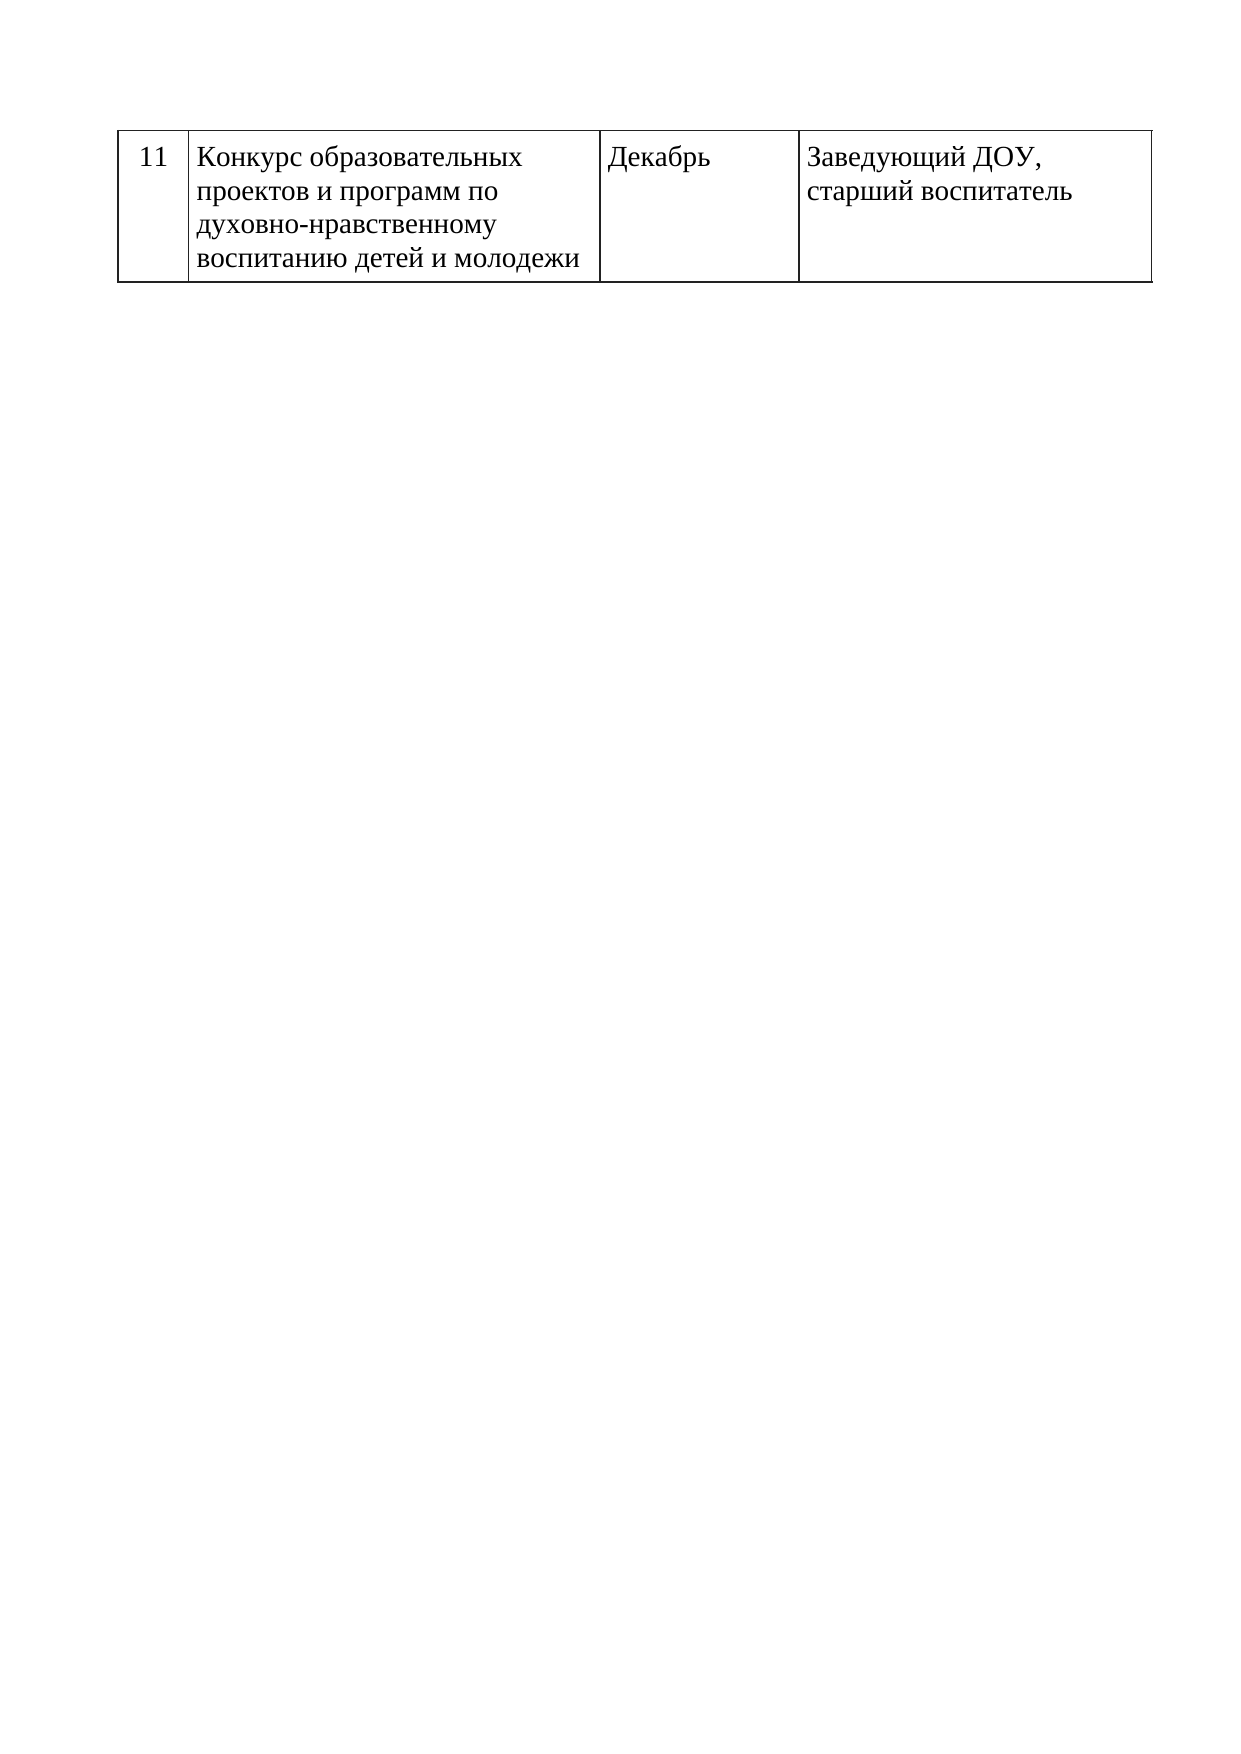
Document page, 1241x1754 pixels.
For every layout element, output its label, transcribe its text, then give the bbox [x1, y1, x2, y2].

table_cell Конкурс образовательных проектов и программ по духовно-нравственному воспитанию детей и молодежи [189, 131, 599, 281]
table_cell Заведующий ДОУ, старший воспитатель [800, 131, 1151, 281]
table_cell Декабрь [601, 131, 798, 281]
table_cell 11 [119, 131, 188, 281]
